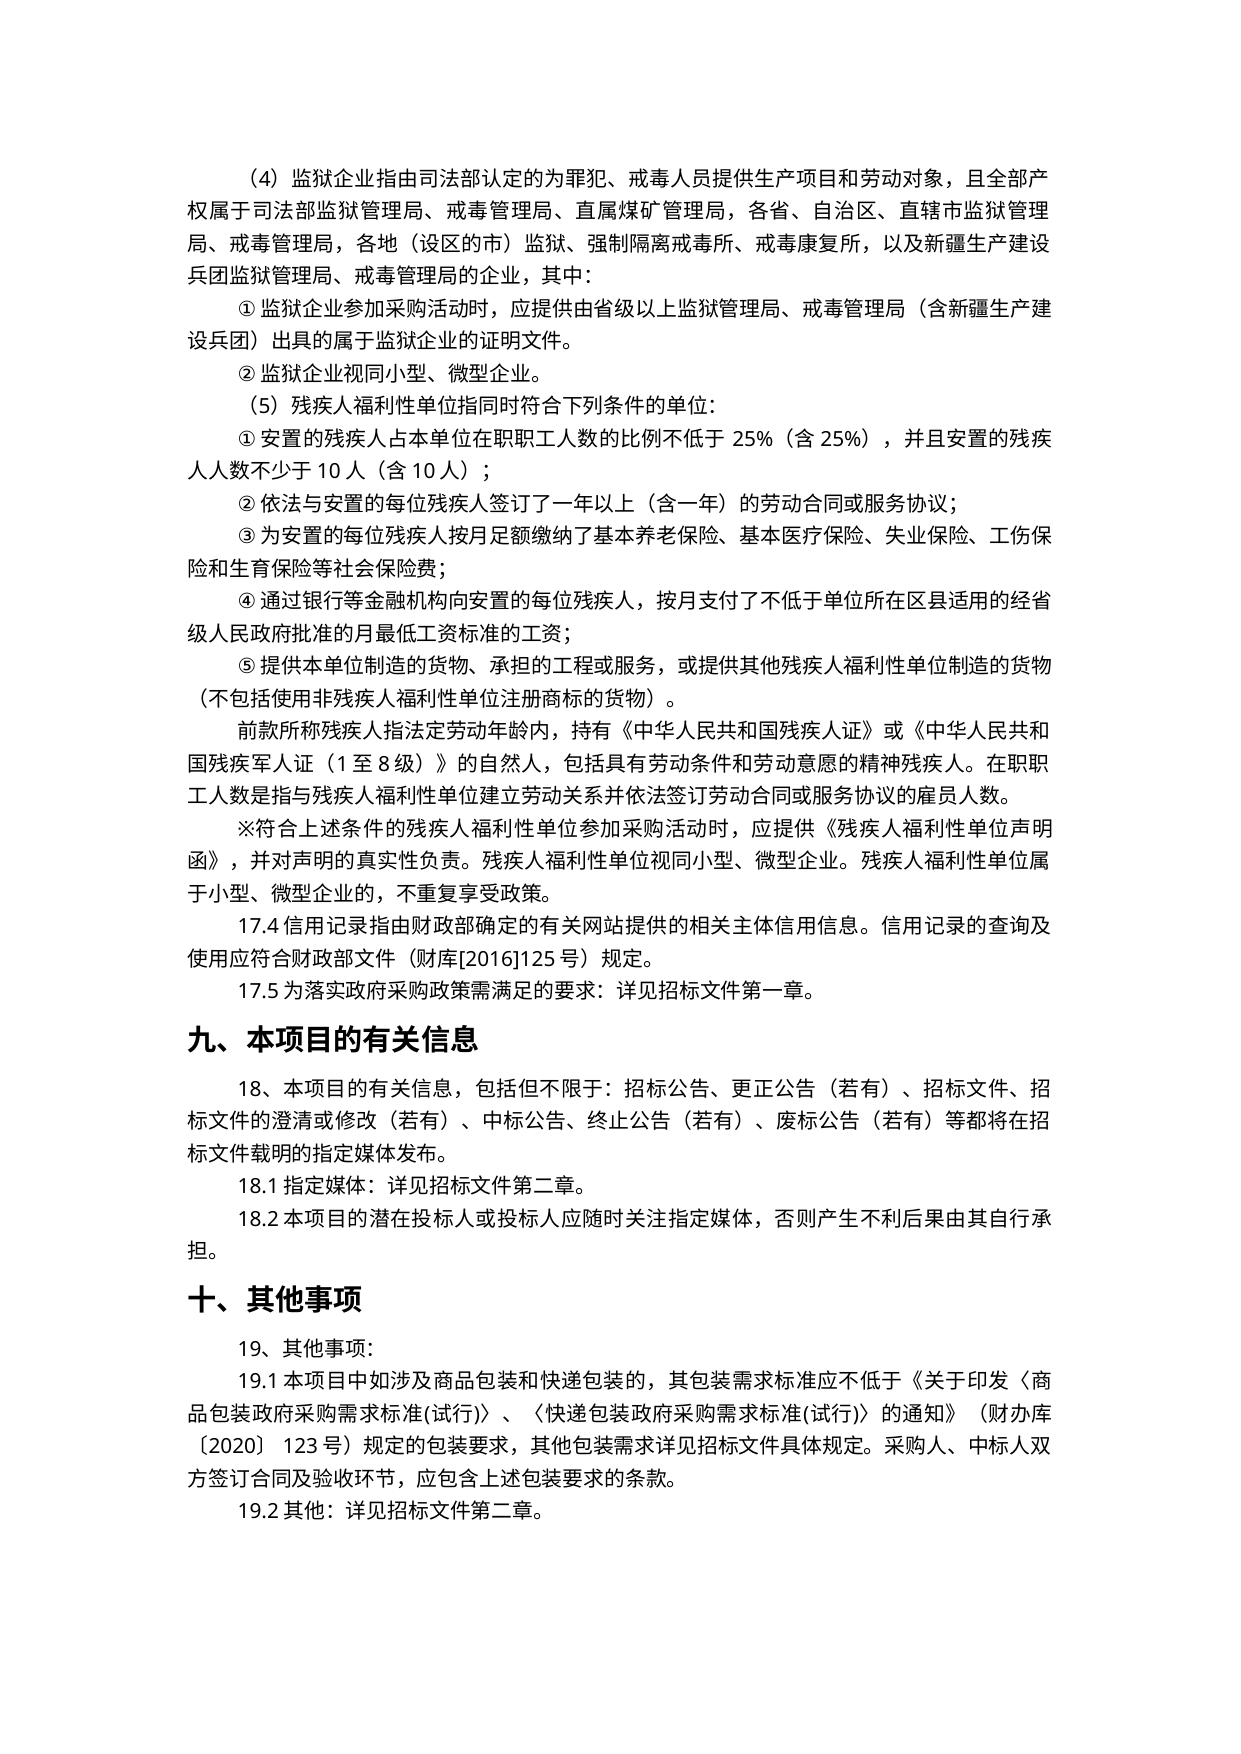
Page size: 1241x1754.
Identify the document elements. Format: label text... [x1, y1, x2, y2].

text （5）残疾人福利性单位指同时符合下列条件的单位： [187, 389, 1053, 422]
text 18、本项目的有关信息，包括但不限于：招标公告、更正公告（若有）、招标文件、招标文件的澄清或修改（若有）、中标公告、终止公告（若有）、废标公告（若有）等都将在招标文件载明的指定媒体发布。 [187, 1072, 1053, 1169]
text 前款所称残疾人指法定劳动年龄内，持有《中华人民共和国残疾人证》或《中华人民共和国残疾军人证（1至8级）》的自然人，包括具有劳动条件和劳动意愿的精神残疾人。在职职工人数是指与残疾人福利性单位建立劳动关系并依法签订劳动合同或服务协议的雇员人数。 [187, 714, 1053, 812]
text ②依法与安置的每位残疾人签订了一年以上（含一年）的劳动合同或服务协议； [187, 487, 1053, 519]
text ①监狱企业参加采购活动时，应提供由省级以上监狱管理局、戒毒管理局（含新疆生产建设兵团）出具的属于监狱企业的证明文件。 [187, 292, 1053, 357]
text 九、本项目的有关信息 [187, 1007, 1053, 1072]
text 19.1本项目中如涉及商品包装和快递包装的，其包装需求标准应不低于《关于印发〈商品包装政府采购需求标准(试行)〉、〈快递包装政府采购需求标准(试行)〉的通知》（财办库〔2020〕 123号）规定的包装要求，其他包装需求详见招标文件具体规定。采购人、中标人双方签订合同及验收环节，应包含上述包装要求的条款。 [187, 1364, 1053, 1494]
text ※符合上述条件的残疾人福利性单位参加采购活动时，应提供《残疾人福利性单位声明函》，并对声明的真实性负责。残疾人福利性单位视同小型、微型企业。残疾人福利性单位属于小型、微型企业的，不重复享受政策。 [187, 812, 1053, 909]
text 18.1指定媒体：详见招标文件第二章。 [187, 1169, 1053, 1202]
text ④通过银行等金融机构向安置的每位残疾人，按月支付了不低于单位所在区县适用的经省级人民政府批准的月最低工资标准的工资； [187, 584, 1053, 649]
text （4）监狱企业指由司法部认定的为罪犯、戒毒人员提供生产项目和劳动对象，且全部产权属于司法部监狱管理局、戒毒管理局、直属煤矿管理局，各省、自治区、直辖市监狱管理局、戒毒管理局，各地（设区的市）监狱、强制隔离戒毒所、戒毒康复所，以及新疆生产建设兵团监狱管理局、戒毒管理局的企业，其中： [187, 162, 1053, 292]
text ②监狱企业视同小型、微型企业。 [187, 357, 1053, 389]
text 19.2其他：详见招标文件第二章。 [187, 1494, 1053, 1527]
text 17.4信用记录指由财政部确定的有关网站提供的相关主体信用信息。信用记录的查询及使用应符合财政部文件（财库[2016]125号）规定。 [187, 909, 1053, 974]
text ①安置的残疾人占本单位在职职工人数的比例不低于25%（含25%），并且安置的残疾人人数不少于10人（含10人）； [187, 422, 1053, 487]
text 18.2本项目的潜在投标人或投标人应随时关注指定媒体，否则产生不利后果由其自行承担。 [187, 1202, 1053, 1267]
text 十、其他事项 [187, 1267, 1053, 1332]
text ⑤提供本单位制造的货物、承担的工程或服务，或提供其他残疾人福利性单位制造的货物（不包括使用非残疾人福利性单位注册商标的货物）。 [187, 649, 1053, 714]
text 19、其他事项： [187, 1332, 1053, 1364]
text ③为安置的每位残疾人按月足额缴纳了基本养老保险、基本医疗保险、失业保险、工伤保险和生育保险等社会保险费； [187, 519, 1053, 584]
text 17.5为落实政府采购政策需满足的要求：详见招标文件第一章。 [187, 974, 1053, 1007]
